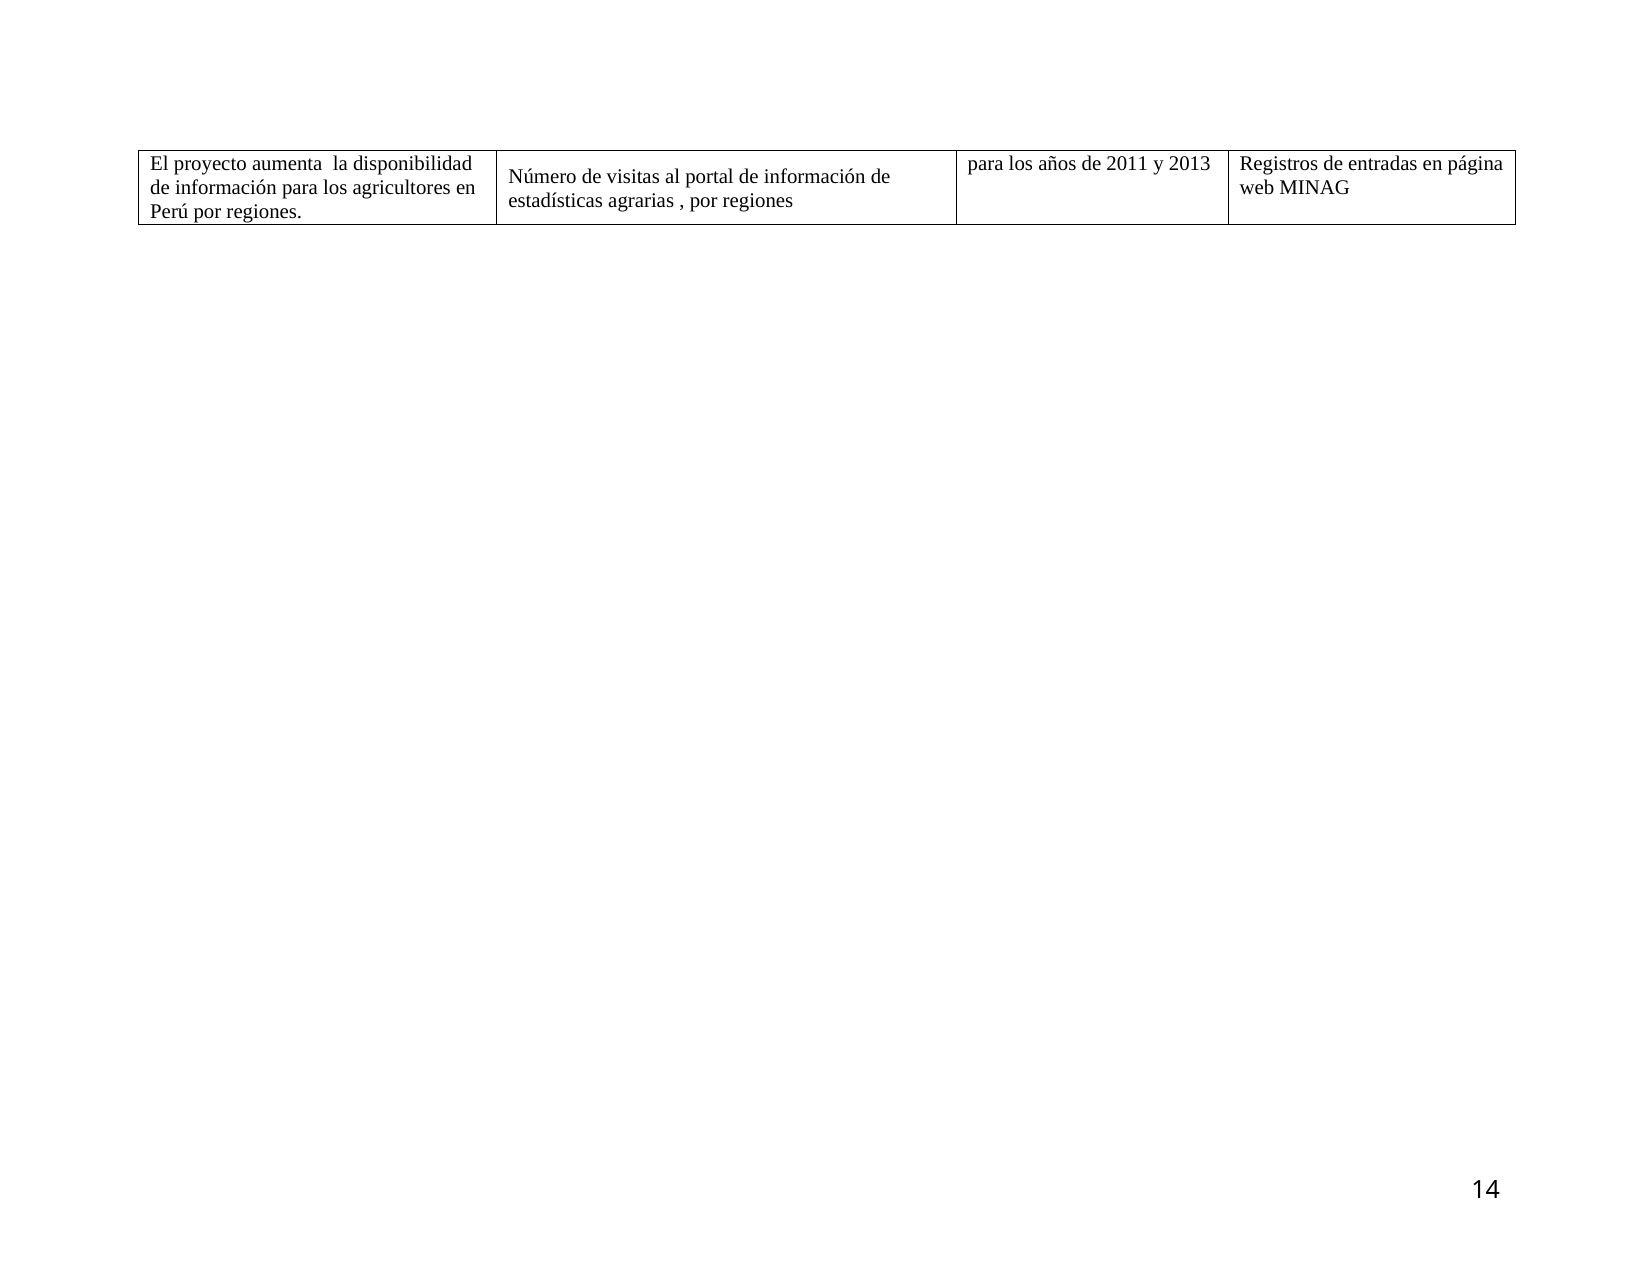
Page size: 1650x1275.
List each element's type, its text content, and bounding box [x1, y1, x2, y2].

table_cell Número de visitas al portal de información de estadísticas agrarias , por regiones [497, 151, 956, 224]
table_cell para los años de 2011 y 2013 [957, 151, 1228, 224]
table_cell Registros de entradas en página web MINAG [1229, 151, 1515, 224]
table_cell El proyecto aumenta la disponibilidad de información para los agricultores en Perú por regiones. [139, 151, 496, 224]
